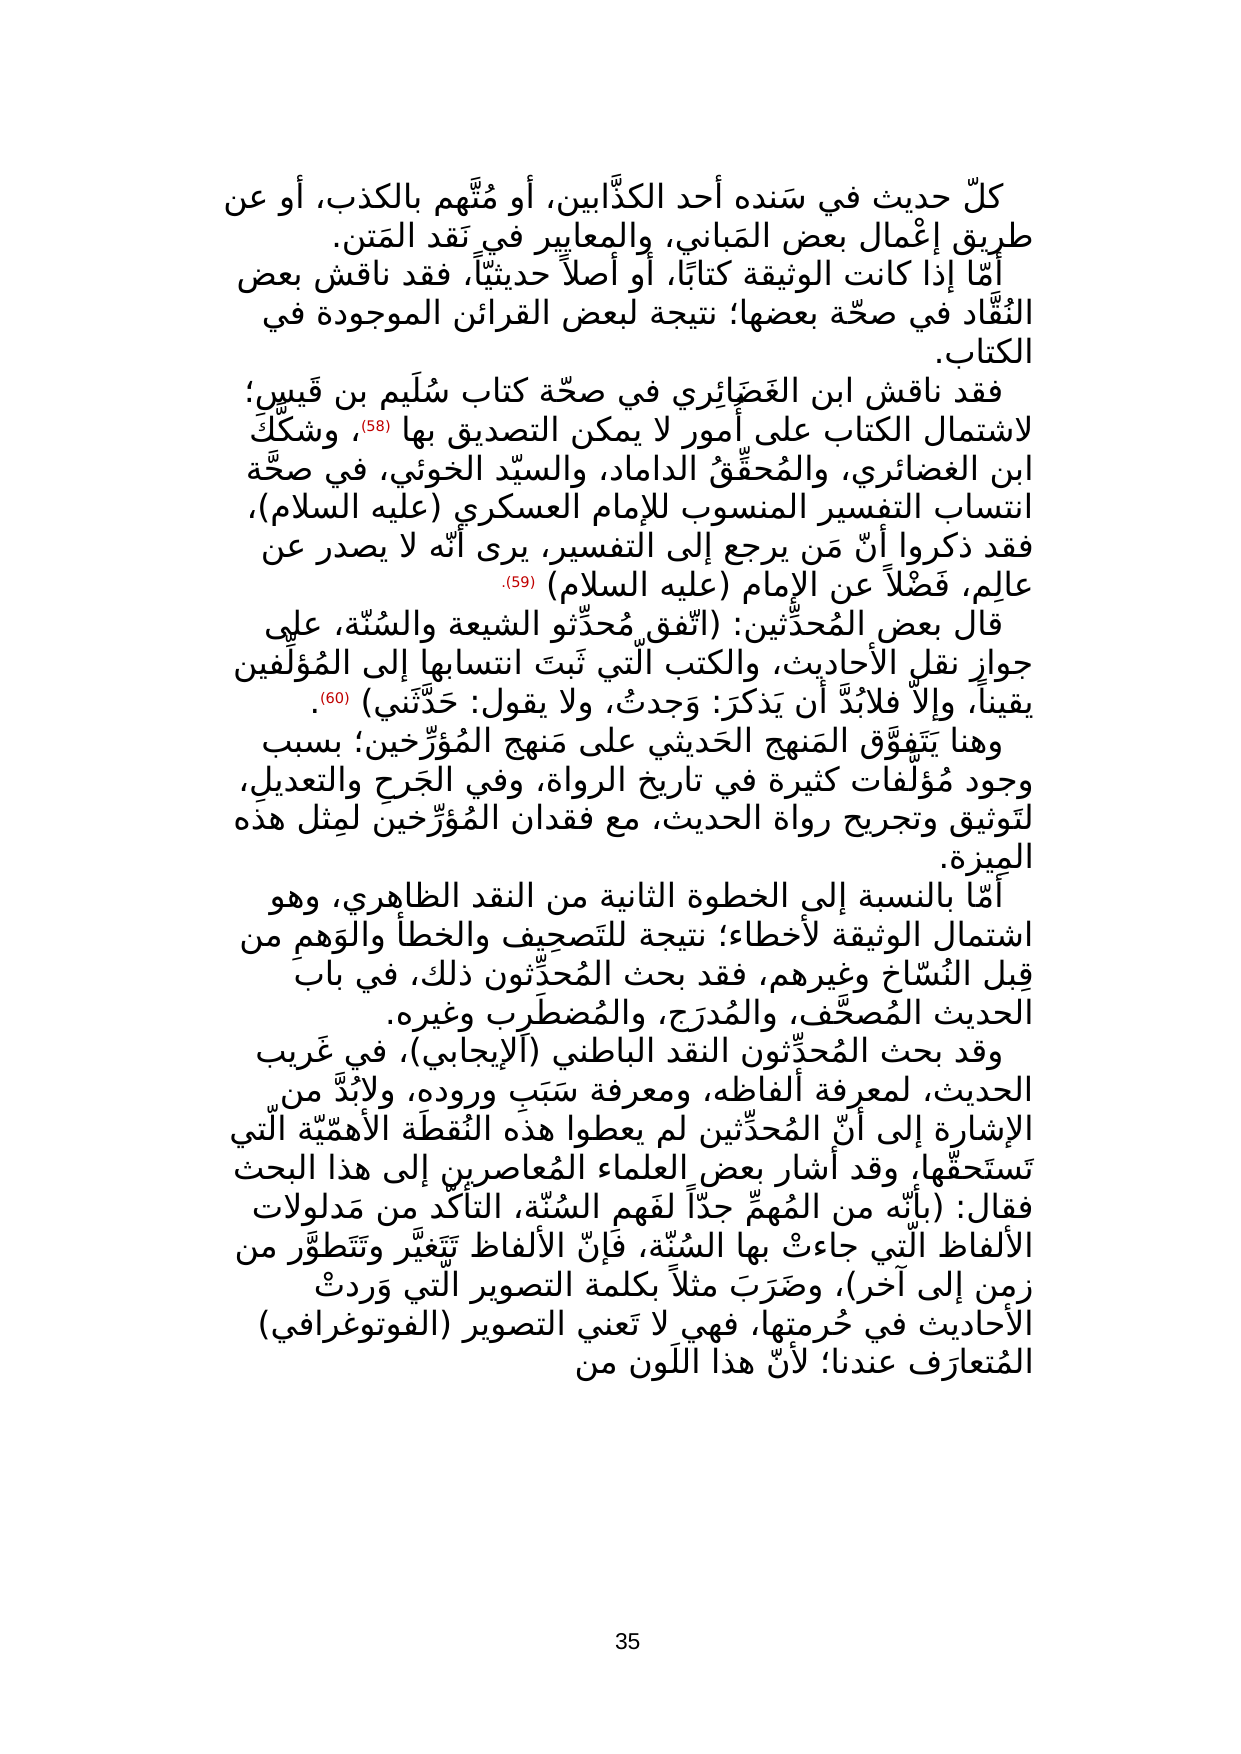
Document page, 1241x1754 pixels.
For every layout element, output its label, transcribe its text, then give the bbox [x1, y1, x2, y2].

text أمّا بالنسبة إلى الخطوة الثانية من النقد الظاهري، وهو اشتمال الوثيقة لأخطاء؛ نتيجة للتَصحِيف والخطأ والوَهمِ من قِبل النُسّاخ وغيرهم، فقد بحث المُحدِّثون ذلك، في باب الحديث المُصحَّف، والمُدرَج، والمُضطَرِب وغيره. [222, 877, 1033, 1032]
text وهنا يَتَفوَّق المَنهج الحَديثي على مَنهج المُؤرِّخين؛ بسبب وجود مُؤلَّفات كثيرة في تاريخ الرواة، وفي الجَرحِ والتعديلِ، لتَوثيق وتجريح رواة الحديث، مع فقدان المُؤرِّخين لمِثل هذه المِيزة. [222, 721, 1033, 877]
text أمّا إذا كانت الوثيقة كتابًا، أو أصلاً حديثيّاً، فقد ناقش بعض النُقَّاد في صحّة بعضها؛ نتيجة لبعض القرائن الموجودة في الكتاب. [222, 255, 1033, 371]
text وقد بحث المُحدِّثون النقد الباطني (الإيجابي)، في غَريب الحديث، لمعرفة ألفاظه، ومعرفة سَبَبِ وروده، ولابُدَّ من الإشارة إلى أنّ المُحدِّثين لم يعطوا هذه النُقطَة الأهمّيّة الّتي تَستَحقّها، وقد أشار بعض العلماء المُعاصرين إلى هذا البحث فقال: (بأنّه من المُهمِّ جدّاً لفَهمِ السُنّة، التأكّد من مَدلولات الألفاظ الّتي جاءتْ بها السُنّة، فإنّ الألفاظ تَتَغيَّر وتَتَطوَّر من زمن إلى آخر)، وضَرَبَ مثلاً بكلمة التصوير الّتي وَردتْ الأحاديث في حُرمتها، فهي لا تَعني التصوير (الفوتوغرافي) المُتعارَف عندنا؛ لأنّ هذا اللَون من [222, 1032, 1033, 1382]
text كلّ حديث في سَنده أحد الكذَّابين، أو مُتَّهم بالكذب، أو عن طريق إعْمال بعض المَباني، والمعايير في نَقد المَتن. [222, 177, 1033, 255]
text قال بعض المُحدِّثين: (اتّفق مُحدِّثو الشيعة والسُنّة، على جواز نقل الأحاديث، والكتب الّتي ثَبتَ انتسابها إلى المُؤلِّفين يقيناً، وإلاّ فلابُدَّ أن يَذكرَ: وَجدتُ، ولا يقول: حَدَّثَني) (60). [222, 604, 1033, 721]
text فقد ناقش ابن الغَضَائِري في صحّة كتاب سُلَيم بن قَيس؛ لاشتمال الكتاب على أُمور لا يمكن التصديق بها (58)، وشكَّكَ ابن الغضائري، والمُحقِّقُ الداماد، والسيّد الخوئي، في صحَّة انتساب التفسير المنسوب للإمام العسكري‏ (عليه السلام)، فقد ذكروا أنّ مَن يرجع إلى التفسير، يرى أنّه لا يصدر عن عالِم، فَضْلاً عن الإمام (‏عليه السلام) (59). [222, 371, 1033, 604]
